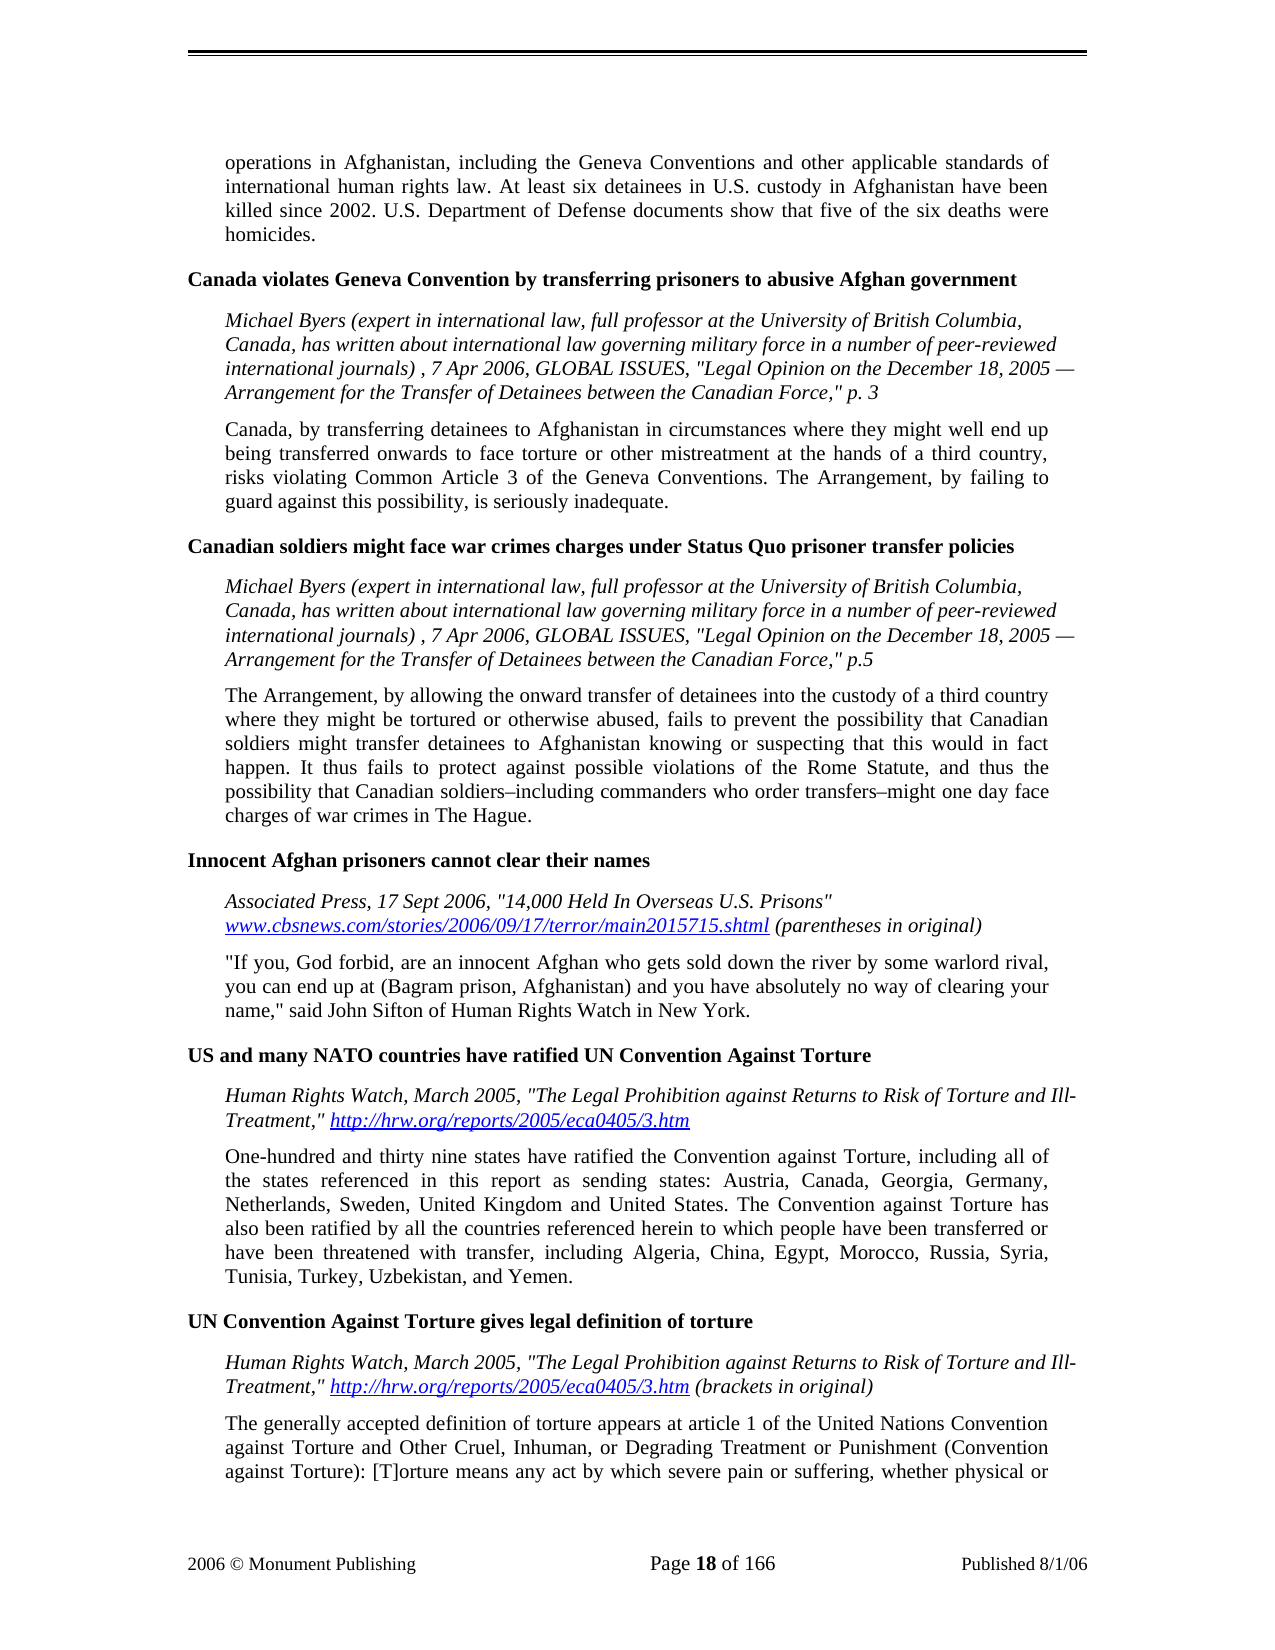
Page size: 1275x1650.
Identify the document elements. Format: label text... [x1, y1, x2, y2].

text Canada violates Geneva Convention by transferring prisoners to abusive Afghan government [187, 267, 1087, 291]
text UN Convention Against Torture gives legal definition of torture [187, 1309, 1087, 1333]
text Canadian soldiers might face war crimes charges under Status Quo prisoner transfer policies [187, 534, 1087, 558]
text Canada, by transferring detainees to Afghanistan in circumstances where they might well end up being transferred onwards to face torture or other mistreatment at the hands of a third country, risks violating Common Article 3 of the Geneva Conventions. The Arrangement, by failing to guard against this possibility, is seriously inadequate. [225, 417, 1050, 513]
text Associated Press, 17 Sept 2006, "14,000 Held In Overseas U.S. Prisons" www.cbsnews.com/stories/2006/09/17/terror/main2015715.shtml (parentheses in original) [225, 889, 1087, 937]
text Michael Byers (expert in international law, full professor at the University of British Columbia, Canada, has written about international law governing military force in a number of peer-reviewed international journals) , 7 Apr 2006, GLOBAL ISSUES, "Legal Opinion on the December 18, 2005 —Arrangement for the Transfer of Detainees between the Canadian Force," p.5 [225, 574, 1087, 671]
text Human Rights Watch, March 2005, "The Legal Prohibition against Returns to Risk of Torture and Ill-Treatment," http://hrw.org/reports/2005/eca0405/3.htm [225, 1083, 1087, 1132]
text "If you, God forbid, are an innocent Afghan who gets sold down the river by some warlord rival, you can end up at (Bagram prison, Afghanistan) and you have absolutely no way of clearing your name," said John Sifton of Human Rights Watch in New York. [225, 950, 1050, 1022]
text Michael Byers (expert in international law, full professor at the University of British Columbia, Canada, has written about international law governing military force in a number of peer-reviewed international journals) , 7 Apr 2006, GLOBAL ISSUES, "Legal Opinion on the December 18, 2005 —Arrangement for the Transfer of Detainees between the Canadian Force," p. 3 [225, 308, 1087, 404]
text The Arrangement, by allowing the onward transfer of detainees into the custody of a third country where they might be tortured or otherwise abused, fails to prevent the possibility that Canadian soldiers might transfer detainees to Afghanistan knowing or suspecting that this would in fact happen. It thus fails to protect against possible violations of the Rome Statute, and thus the possibility that Canadian soldiers–including commanders who order transfers–might one day face charges of war crimes in The Hague. [225, 683, 1050, 827]
text Human Rights Watch, March 2005, "The Legal Prohibition against Returns to Risk of Torture and Ill-Treatment," http://hrw.org/reports/2005/eca0405/3.htm (brackets in original) [225, 1350, 1087, 1398]
text Innocent Afghan prisoners cannot clear their names [187, 848, 1087, 872]
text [225, 1411, 1050, 1483]
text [225, 150, 1050, 246]
text One-hundred and thirty nine states have ratified the Convention against Torture, including all of the states referenced in this report as sending states: Austria, Canada, Georgia, Germany, Netherlands, Sweden, United Kingdom and United States. The Convention against Torture has also been ratified by all the countries referenced herein to which people have been transferred or have been threatened with transfer, including Algeria, China, Egypt, Morocco, Russia, Syria, Tunisia, Turkey, Uzbekistan, and Yemen. [225, 1144, 1050, 1288]
text US and many NATO countries have ratified UN Convention Against Torture [187, 1043, 1087, 1067]
